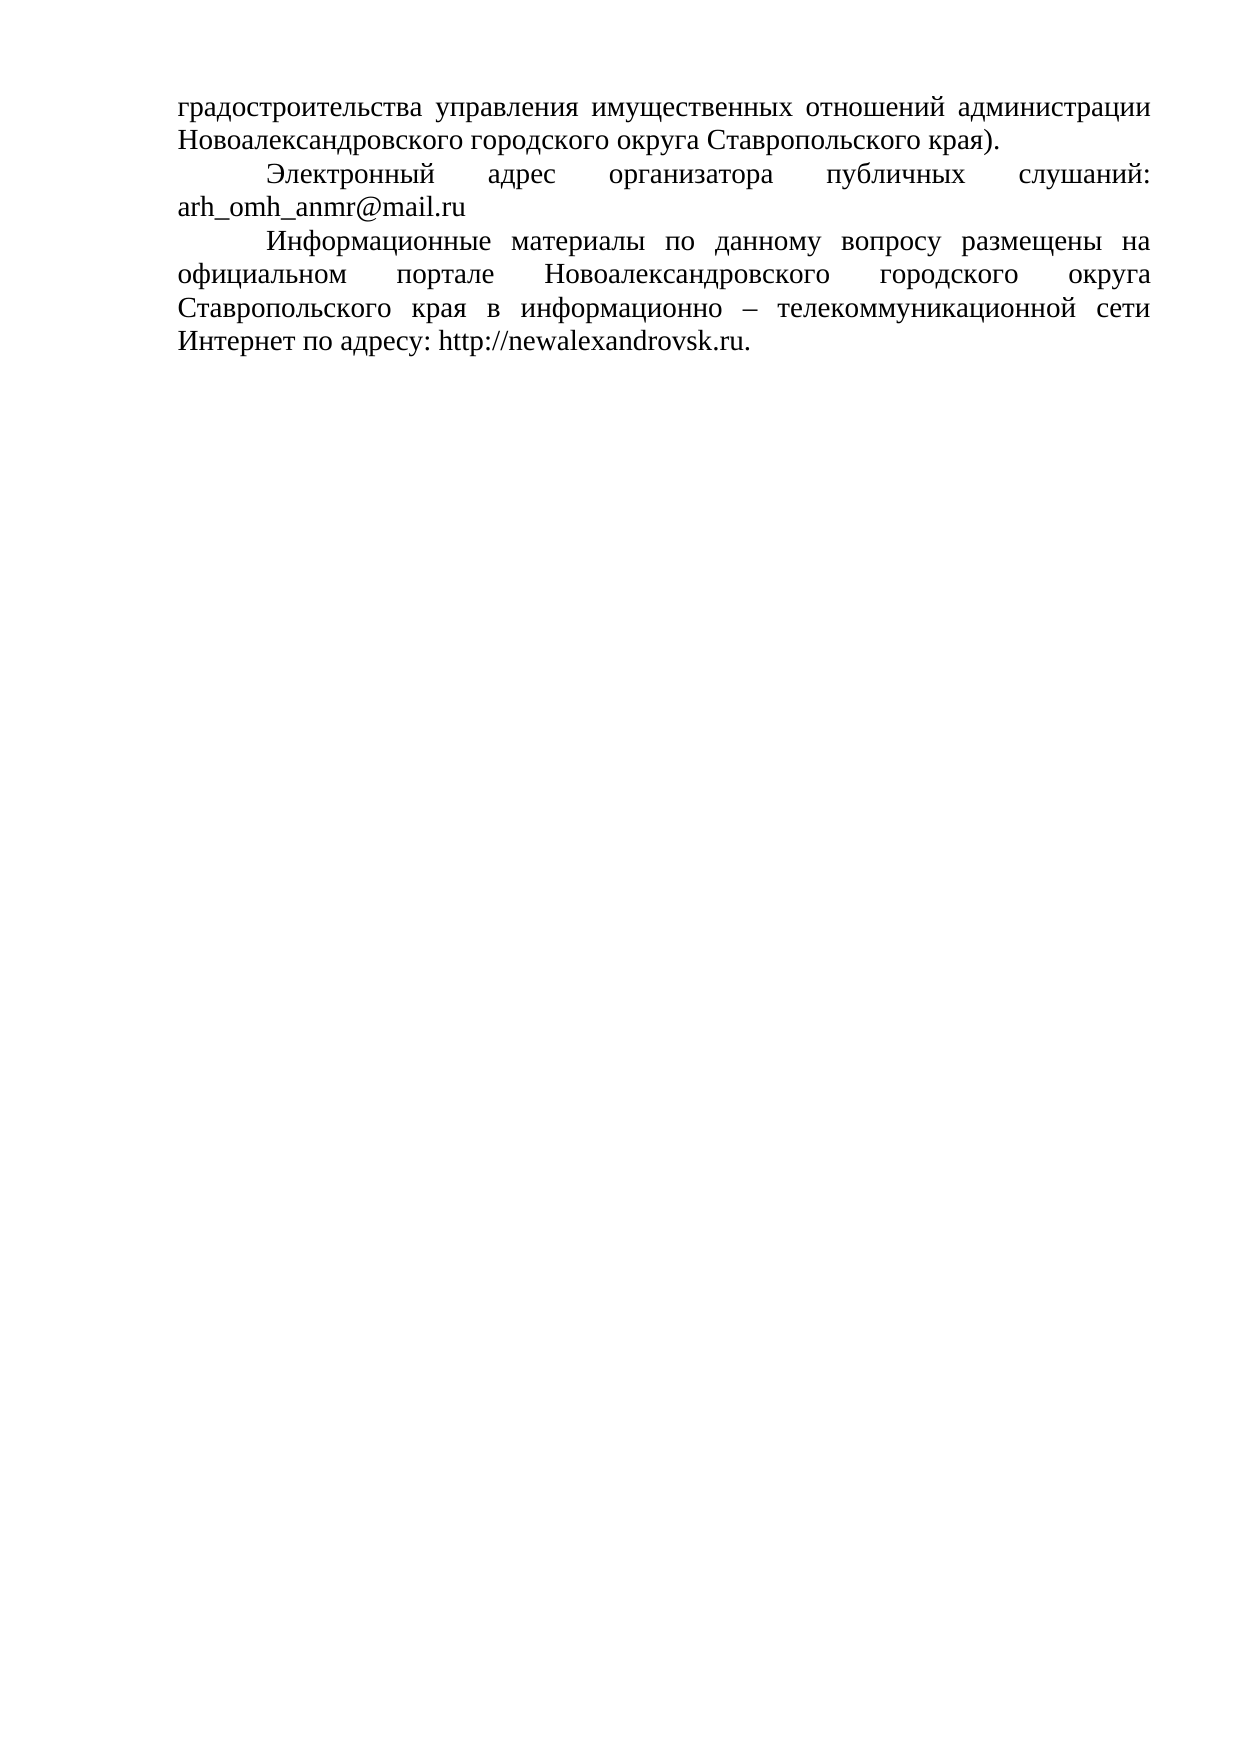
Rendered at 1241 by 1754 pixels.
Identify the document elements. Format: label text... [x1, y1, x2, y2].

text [177, 89, 1152, 156]
text Электронный адрес организатора публичных слушаний: arh_omh_anmr@mail.ru [177, 156, 1152, 223]
text Информационные материалы по данному вопросу размещены на официальном портале Новоалександровского городского округа Ставропольского края в информационно – телекоммуникационной сети Интернет по адресу: http://newalexandrovsk.ru. [177, 223, 1152, 357]
